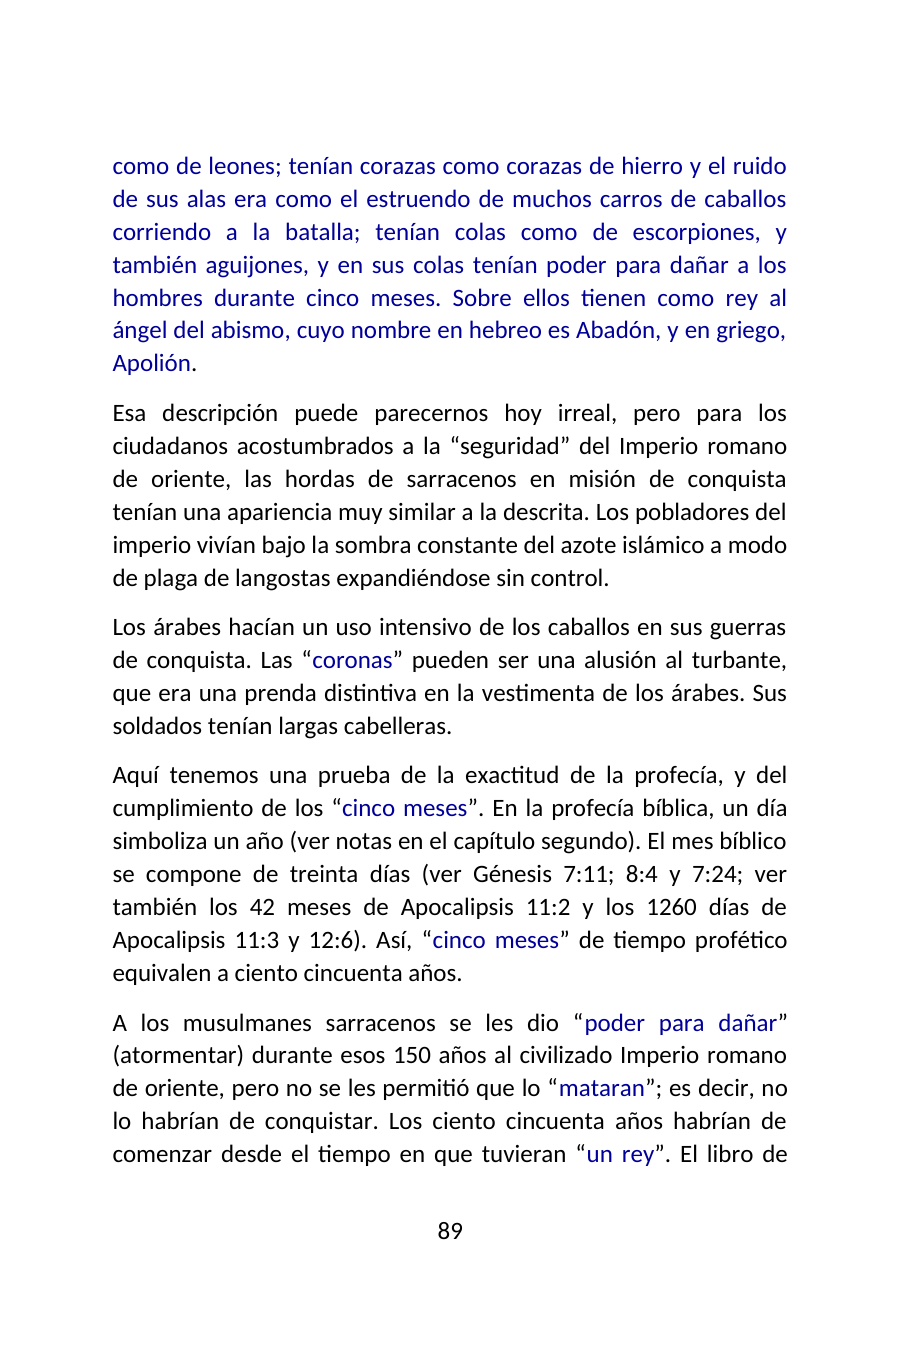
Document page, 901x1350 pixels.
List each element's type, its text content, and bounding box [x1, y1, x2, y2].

text Esa descripción puede parecernos hoy irreal, pero para los ciudadanos acostumbrados a la “seguridad” del Imperio romano de oriente, las hordas de sarracenos en misión de conquista tenían una apariencia muy similar a la descrita. Los pobladores del imperio vivían bajo la sombra constante del azote islámico a modo de plaga de langostas expandiéndose sin control. [112, 397, 788, 592]
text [112, 150, 788, 378]
text Aquí tenemos una prueba de la exactitud de la profecía, y del cumplimiento de los “cinco meses”. En la profecía bíblica, un día simboliza un año (ver notas en el capítulo segundo). El mes bíblico se compone de treinta días (ver Génesis 7:11; 8:4 y 7:24; ver también los 42 meses de Apocalipsis 11:2 y los 1260 días de Apocalipsis 11:3 y 12:6). Así, “cinco meses” de tiempo profético equivalen a ciento cincuenta años. [112, 759, 788, 988]
text Los árabes hacían un uso intensivo de los caballos en sus guerras de conquista. Las “coronas” pueden ser una alusión al turbante, que era una prenda distintiva en la vestimenta de los árabes. Sus soldados tenían largas cabelleras. [112, 611, 788, 741]
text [112, 1007, 788, 1169]
